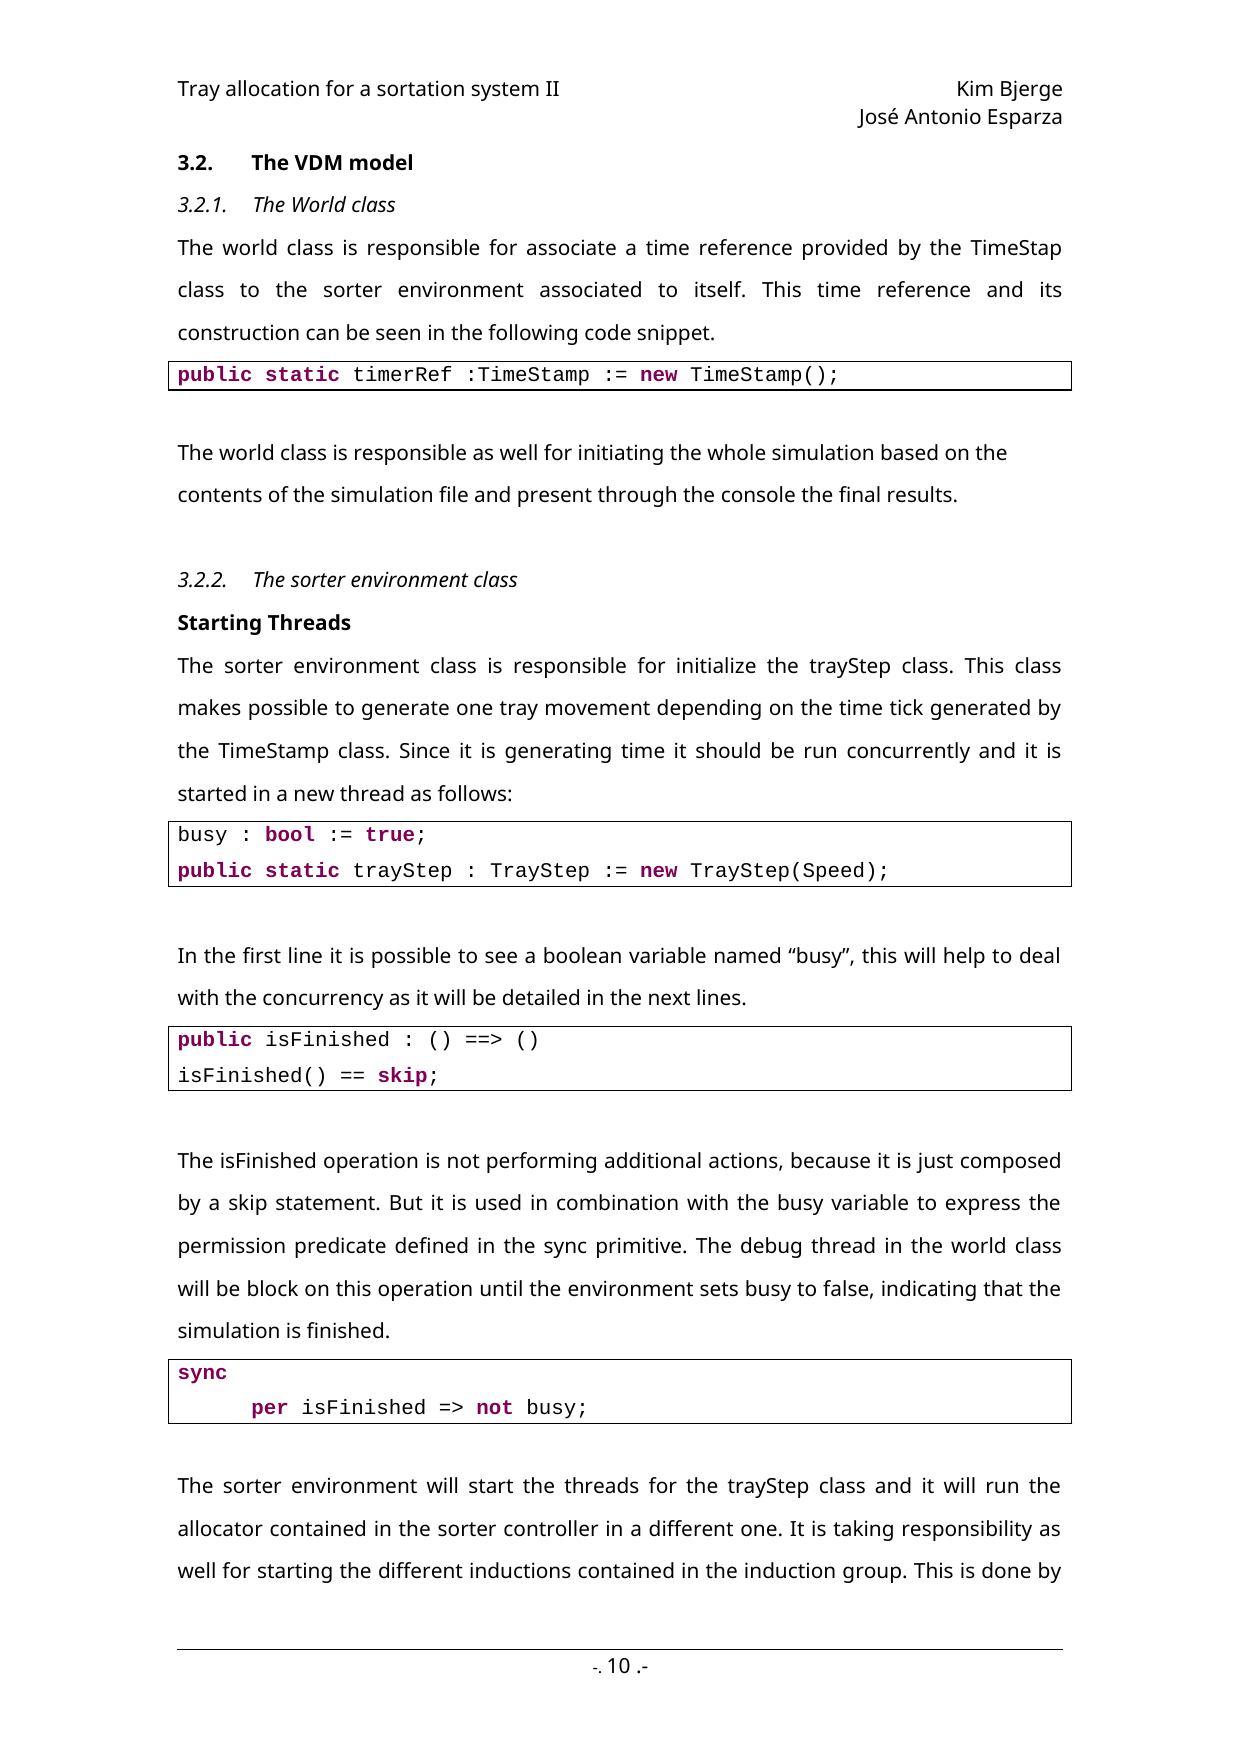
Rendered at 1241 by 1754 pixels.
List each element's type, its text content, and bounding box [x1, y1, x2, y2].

text The sorter environment class is responsible for initialize the trayStep class. This class makes possible to generate one tray movement depending on the time tick generated by the TimeStamp class. Since it is generating time it should be run concurrently and it is started in a new thread as follows: [177, 651, 1063, 807]
text isFinished() == skip; [169, 1062, 1071, 1090]
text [177, 1471, 1063, 1585]
text The isFinished operation is not performing additional actions, because it is just composed by a skip statement. But it is used in combination with the busy variable to express the permission predicate defined in the sync primitive. The debug thread in the world class will be block on this operation until the environment sets busy to false, indicating that the simulation is finished. [177, 1146, 1063, 1345]
text In the first line it is possible to see a boolean variable named “busy”, this will help to deal with the concurrency as it will be detailed in the next lines. [177, 941, 1063, 1012]
subtitle Starting Threads [177, 608, 1063, 637]
text public static trayStep : TrayStep := new TrayStep(Speed); [169, 857, 1071, 886]
subtitle The VDM model [177, 148, 1063, 176]
text busy : bool := true; [169, 822, 1071, 848]
subtitle The sorter environment class [177, 566, 1063, 594]
text public isFinished : () ==> () [169, 1027, 1071, 1053]
text The world class is responsible for associate a time reference provided by the TimeStap class to the sorter environment associated to itself. This time reference and its construction can be seen in the following code snippet. [177, 233, 1063, 347]
text sync [169, 1360, 1071, 1386]
text per isFinished => not busy; [169, 1394, 1071, 1423]
text The world class is responsible as well for initiating the whole simulation based on the contents of the simulation file and present through the console the final results. [177, 438, 1063, 509]
subtitle The World class [177, 190, 1063, 219]
text public static timerRef :TimeStamp := new TimeStamp(); [169, 362, 1071, 389]
